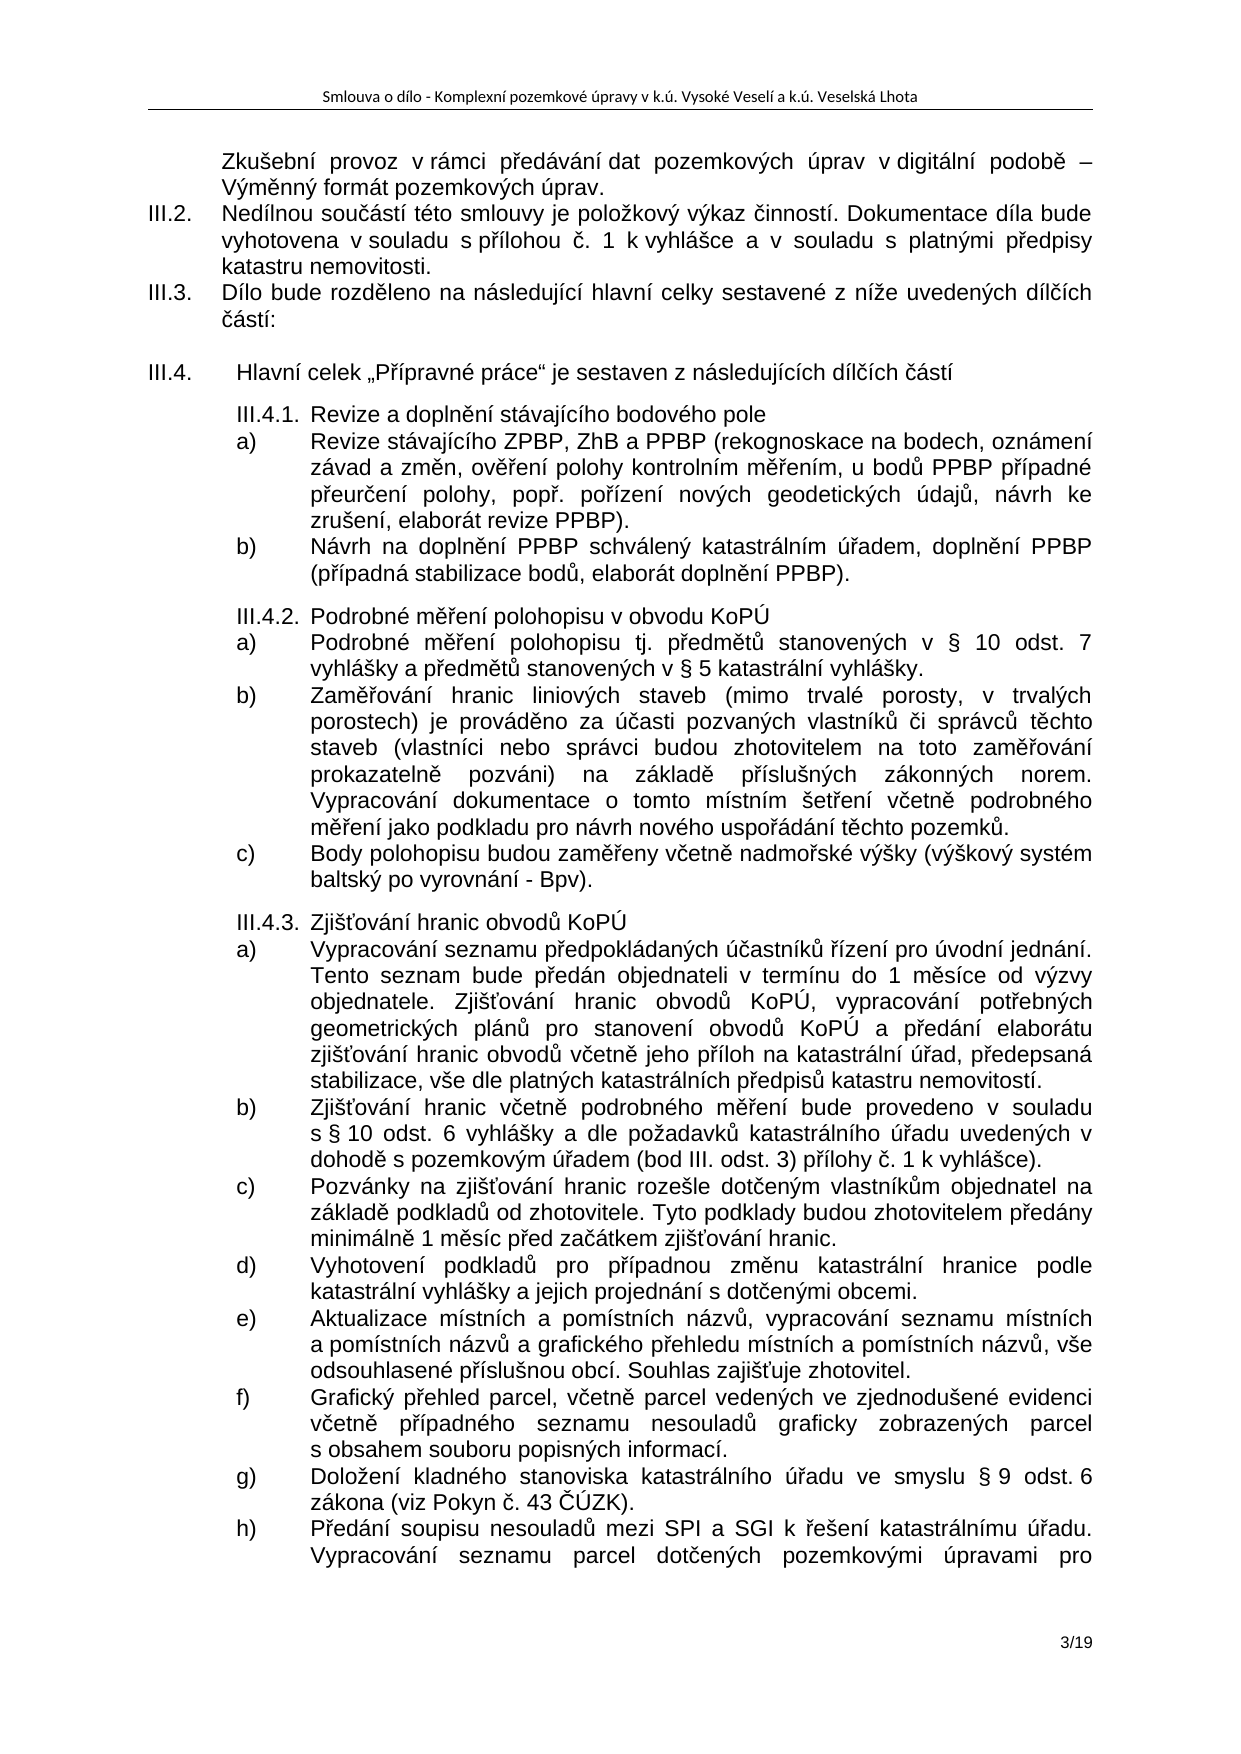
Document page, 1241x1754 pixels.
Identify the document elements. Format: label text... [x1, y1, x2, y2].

list Hlavní celek „Přípravné práce“ je sestaven z následujících dílčích částí [148, 358, 1093, 385]
text Zaměřování hranic liniových staveb (mimo trvalé porosty, v trvalých porostech) je prováděno za účasti pozvaných vlastníků či správců těchto staveb (vlastníci nebo správci budou zhotovitelem na toto zaměřování prokazatelně pozváni) na základě příslušných zákonných norem. Vypracování dokumentace o tomto místním šetření včetně podrobného měření jako podkladu pro návrh nového uspořádání těchto pozemků. [236, 682, 1093, 840]
text Aktualizace místních a pomístních názvů, vypracování seznamu místních a pomístních názvů a grafického přehledu místních a pomístních názvů, vše odsouhlasené příslušnou obcí. Souhlas zajišťuje zhotovitel. [236, 1304, 1093, 1383]
list Nedílnou součástí této smlouvy je položkový výkaz činností. Dokumentace díla bude vyhotovena v souladu s přílohou č. 1 k vyhlášce a v souladu s platnými předpisy katastru nemovitosti. [148, 200, 1093, 279]
list Dílo bude rozděleno na následující hlavní celky sestavené z níže uvedených dílčích částí: [148, 279, 1093, 332]
text Návrh na doplnění PPBP schválený katastrálním úřadem, doplnění PPBP (případná stabilizace bodů, elaborát doplnění PPBP). [236, 533, 1093, 586]
text Doložení kladného stanoviska katastrálního úřadu ve smyslu § 9 odst. 6 zákona (viz Pokyn č. 43 ČÚZK). [236, 1463, 1093, 1515]
text Body polohopisu budou zaměřeny včetně nadmořské výšky (výškový systém baltský po vyrovnání - Bpv). [236, 840, 1093, 892]
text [236, 1515, 1093, 1568]
text Grafický přehled parcel, včetně parcel vedených ve zjednodušené evidenci včetně případného seznamu nesouladů graficky zobrazených parcel s obsahem souboru popisných informací. [236, 1383, 1093, 1463]
text Revize stávajícího ZPBP, ZhB a PPBP (rekognoskace na bodech, oznámení závad a změn, ověření polohy kontrolním měřením, u bodů PPBP případné přeurčení polohy, popř. pořízení nových geodetických údajů, návrh ke zrušení, elaborát revize PPBP). [236, 428, 1093, 533]
text Pozvánky na zjišťování hranic rozešle dotčeným vlastníkům objednatel na základě podkladů od zhotovitele. Tyto podklady budou zhotovitelem předány minimálně 1 měsíc před začátkem zjišťování hranic. [236, 1173, 1093, 1252]
text Podrobné měření polohopisu tj. předmětů stanovených v § 10 odst. 7 vyhlášky a předmětů stanovených v § 5 katastrální vyhlášky. [236, 629, 1093, 682]
text Vyhotovení podkladů pro případnou změnu katastrální hranice podle katastrální vyhlášky a jejich projednání s dotčenými obcemi. [236, 1252, 1093, 1304]
text Vypracování seznamu předpokládaných účastníků řízení pro úvodní jednání. Tento seznam bude předán objednateli v termínu do 1 měsíce od výzvy objednatele. Zjišťování hranic obvodů KoPÚ, vypracování potřebných geometrických plánů pro stanovení obvodů KoPÚ a předání elaborátu zjišťování hranic obvodů včetně jeho příloh na katastrální úřad, předepsaná stabilizace, vše dle platných katastrálních předpisů katastru nemovitostí. [236, 936, 1093, 1094]
text Revize a doplnění stávajícího bodového pole [236, 401, 1093, 428]
text Podrobné měření polohopisu v obvodu KoPÚ [236, 603, 1093, 629]
text Zjišťování hranic obvodů KoPÚ [236, 909, 1093, 936]
text Zjišťování hranic včetně podrobného měření bude provedeno v souladu s § 10 odst. 6 vyhlášky a dle požadavků katastrálního úřadu uvedených v dohodě s pozemkovým úřadem (bod III. odst. 3) přílohy č. 1 k vyhlášce). [236, 1094, 1093, 1173]
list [148, 148, 1093, 200]
